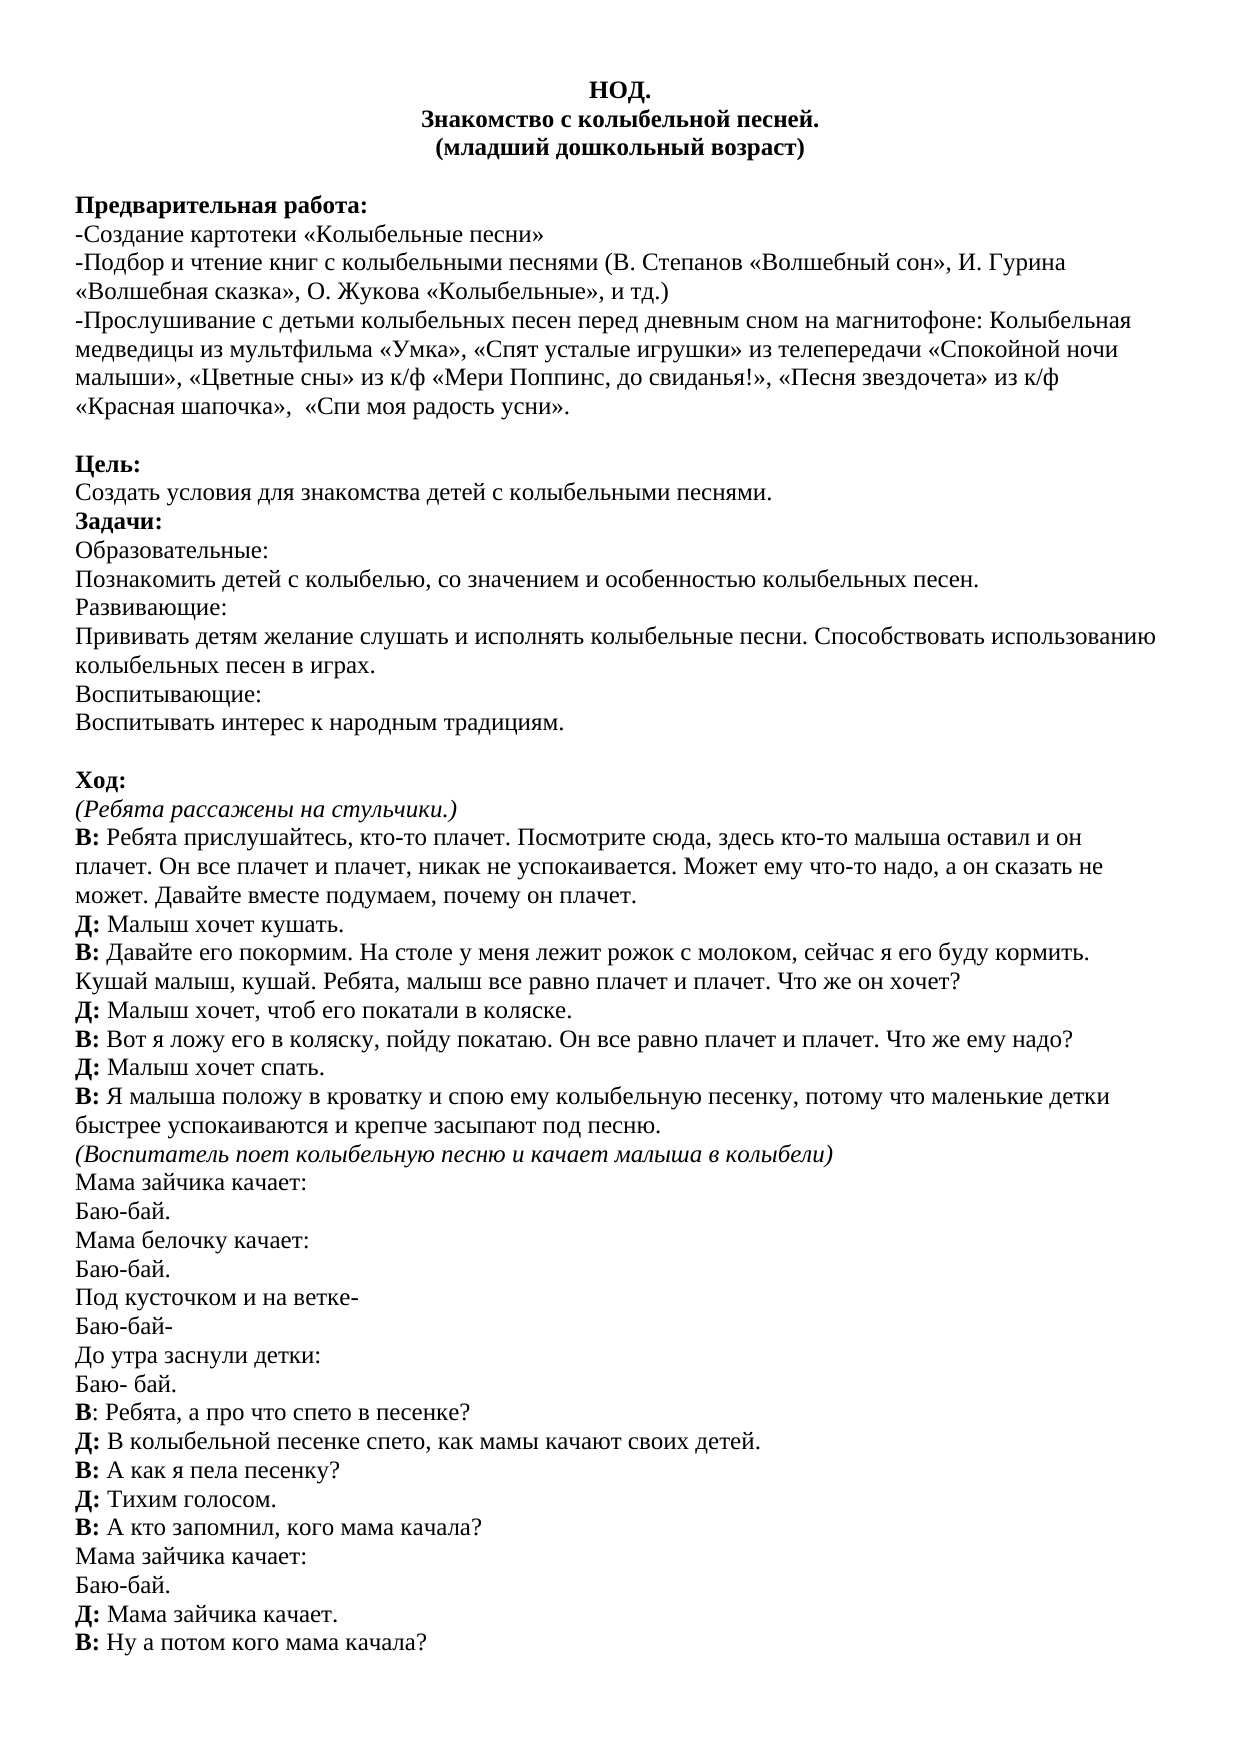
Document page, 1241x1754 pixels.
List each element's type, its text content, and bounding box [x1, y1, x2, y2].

text Под кусточком и на ветке- [75, 1282, 1165, 1311]
text Познакомить детей с колыбелью, со значением и особенностью колыбельных песен. [75, 564, 1165, 592]
text Баю-бай. [75, 1254, 1165, 1282]
text -Прослушивание с детьми колыбельных песен перед дневным сном на магнитофоне: Колыбельная медведицы из мультфильма «Умка», «Спят усталые игрушки» из телепередачи «Спокойной ночи малыши», «Цветные сны» из к/ф «Мери Поппинс, до свиданья!», «Песня звездочета» из к/ф «Красная шапочка», «Спи моя радость усни». [75, 305, 1165, 420]
text Цель: [75, 449, 1165, 477]
text В: А кто запомнил, кого мама качала? [75, 1512, 1165, 1541]
text Д: Малыш хочет спать. [75, 1052, 1165, 1081]
text (Ребята рассажены на стульчики.) [75, 794, 1165, 822]
text Развивающие: [75, 592, 1165, 621]
text Задачи: [75, 506, 1165, 535]
text Баю-бай. [75, 1570, 1165, 1599]
text Знакомство с колыбельной песней. [75, 104, 1165, 132]
text Баю-бай. [75, 1196, 1165, 1225]
text Мама белочку качает: [75, 1225, 1165, 1254]
text Д: В колыбельной песенке спето, как мамы качают своих детей. [75, 1426, 1165, 1455]
text Баю- бай. [75, 1369, 1165, 1397]
text Прививать детям желание слушать и исполнять колыбельные песни. Способствовать использованию колыбельных песен в играх. [75, 621, 1165, 679]
text Предварительная работа: [75, 190, 1165, 219]
text -Создание картотеки «Колыбельные песни» [75, 219, 1165, 247]
text В: Ребята, а про что спето в песенке? [75, 1397, 1165, 1426]
text В: Ну а потом кого мама качала? [75, 1627, 1165, 1656]
text До утра заснули детки: [75, 1340, 1165, 1369]
text Баю-бай- [75, 1311, 1165, 1340]
text Д: Мама зайчика качает. [75, 1599, 1165, 1627]
text Образовательные: [75, 535, 1165, 564]
text Ход: [75, 765, 1165, 794]
text Д: Тихим голосом. [75, 1484, 1165, 1512]
text В: Вот я ложу его в коляску, пойду покатаю. Он все равно плачет и плачет. Что же ему надо? [75, 1024, 1165, 1052]
text Воспитывать интерес к народным традициям. [75, 707, 1165, 736]
text В: Я малыша положу в кроватку и спою ему колыбельную песенку, потому что маленькие детки быстрее успокаиваются и крепче засыпают под песню. [75, 1081, 1165, 1139]
text Мама зайчика качает: [75, 1541, 1165, 1570]
text -Подбор и чтение книг с колыбельными песнями (В. Степанов «Волшебный сон», И. Гурина «Волшебная сказка», О. Жукова «Колыбельные», и тд.) [75, 247, 1165, 305]
text Д: Малыш хочет кушать. [75, 909, 1165, 937]
text (младший дошкольный возраст) [75, 132, 1165, 161]
text В: Давайте его покормим. На столе у меня лежит рожок с молоком, сейчас я его буду кормить. Кушай малыш, кушай. Ребята, малыш все равно плачет и плачет. Что же он хочет? [75, 937, 1165, 995]
text Воспитывающие: [75, 679, 1165, 707]
text Д: Малыш хочет, чтоб его покатали в коляске. [75, 995, 1165, 1024]
text НОД. [75, 75, 1165, 104]
text Создать условия для знакомства детей с колыбельными песнями. [75, 477, 1165, 506]
text В: А как я пела песенку? [75, 1455, 1165, 1484]
text Мама зайчика качает: [75, 1167, 1165, 1196]
text В: Ребята прислушайтесь, кто-то плачет. Посмотрите сюда, здесь кто-то малыша оставил и он плачет. Он все плачет и плачет, никак не успокаивается. Может ему что-то надо, а он сказать не может. Давайте вместе подумаем, почему он плачет. [75, 822, 1165, 909]
text (Воспитатель поет колыбельную песню и качает малыша в колыбели) [75, 1139, 1165, 1167]
